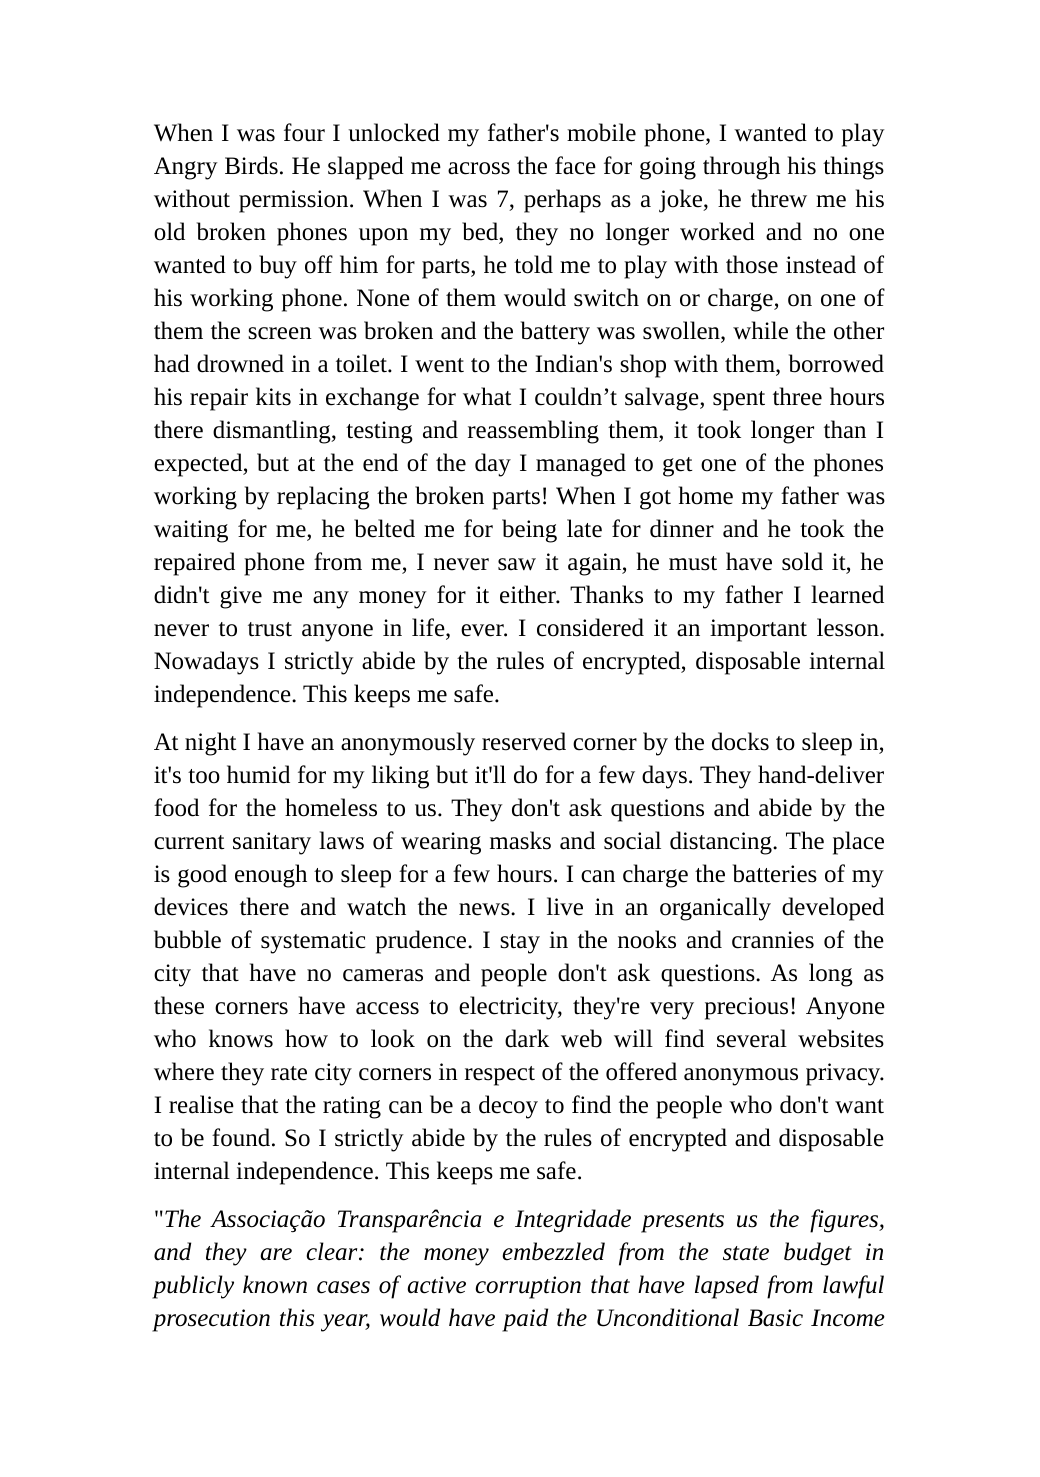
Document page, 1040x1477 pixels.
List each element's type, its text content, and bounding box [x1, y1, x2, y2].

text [153, 1204, 886, 1332]
text At night I have an anonymously reserved corner by the docks to sleep in, it's too humid for my liking but it'll do for a few days. They hand-deliver food for the homeless to us. They don't ask questions and abide by the current sanitary laws of wearing masks and social distancing. The place is good enough to sleep for a few hours. I can charge the batteries of my devices there and watch the news. I live in an organically developed bubble of systematic prudence. I stay in the nooks and crannies of the city that have no cameras and people don't ask questions. As long as these corners have access to electricity, they're very precious! Anyone who knows how to look on the dark web will find several websites where they rate city corners in respect of the offered anonymous privacy. I realise that the rating can be a decoy to find the people who don't want to be found. So I strictly abide by the rules of encrypted and disposable internal independence. This keeps me safe. [153, 727, 886, 1185]
text When I was four I unlocked my father's mobile phone, I wanted to play Angry Birds. He slapped me across the face for going through his things without permission. When I was 7, perhaps as a joke, he threw me his old broken phones upon my bed, they no longer worked and no one wanted to buy off him for parts, he told me to play with those instead of his working phone. None of them would switch on or charge, on one of them the screen was broken and the battery was swollen, while the other had drowned in a toilet. I went to the Indian's shop with them, borrowed his repair kits in exchange for what I couldn’t salvage, spent three hours there dismantling, testing and reassembling them, it took longer than I expected, but at the end of the day I managed to get one of the phones working by replacing the broken parts! When I got home my father was waiting for me, he belted me for being late for dinner and he took the repaired phone from me, I never saw it again, he must have sold it, he didn't give me any money for it either. Thanks to my father I learned never to trust anyone in life, ever. I considered it an important lesson. Nowadays I strictly abide by the rules of encrypted, disposable internal independence. This keeps me safe. [153, 118, 886, 708]
